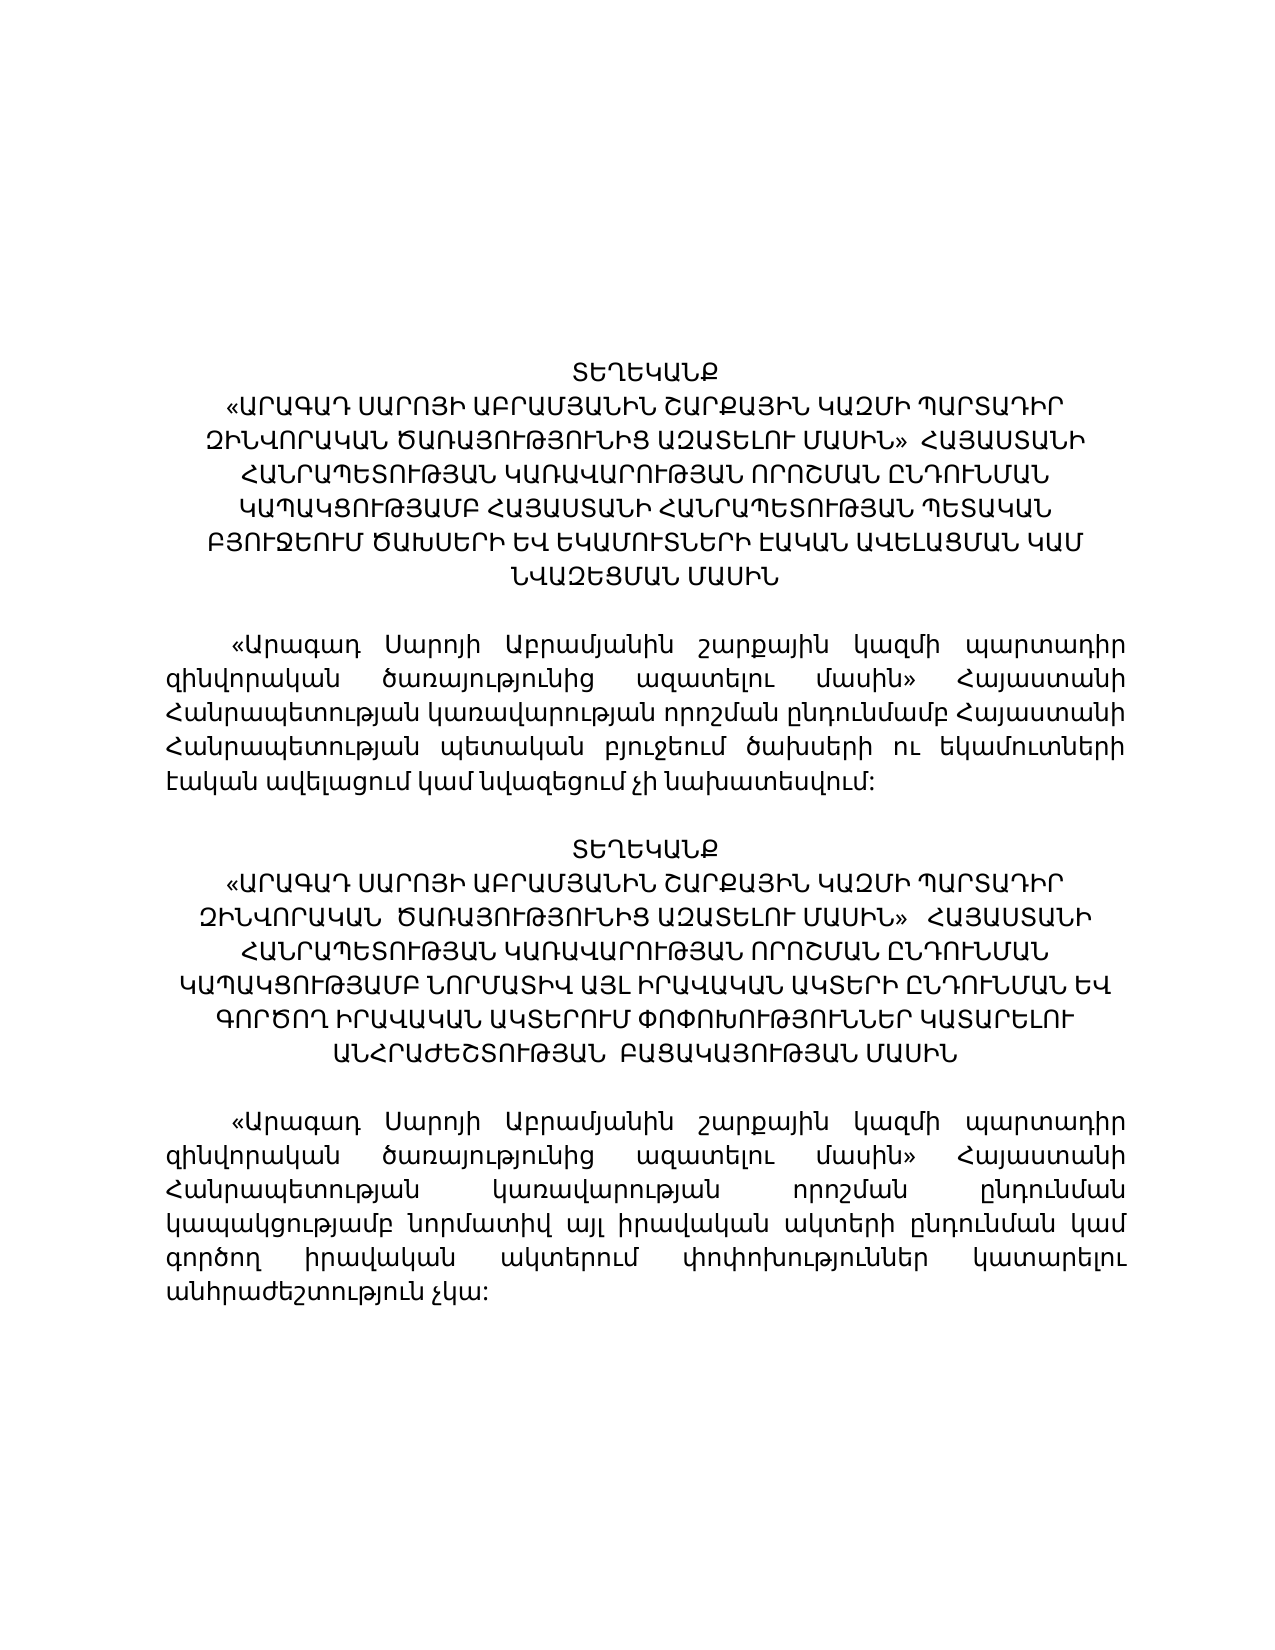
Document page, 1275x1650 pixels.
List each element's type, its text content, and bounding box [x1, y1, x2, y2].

text «ԱՐԱԳԱԴ ՍԱՐՈՅԻ ԱԲՐԱՄՅԱՆԻՆ ՇԱՐՔԱՅԻՆ ԿԱԶՄԻ ՊԱՐՏԱԴԻՐ ԶԻՆՎՈՐԱԿԱՆ ԾԱՌԱՅՈՒԹՅՈՒՆԻՑ ԱԶԱՏԵԼՈՒ ՄԱՍԻՆ» ՀԱՅԱՍՏԱՆԻ ՀԱՆՐԱՊԵՏՈՒԹՅԱՆ ԿԱՌԱՎԱՐՈՒԹՅԱՆ ՈՐՈՇՄԱՆ ԸՆԴՈՒՆՄԱՆ ԿԱՊԱԿՑՈՒԹՅԱՄԲ ՆՈՐՄԱՏԻՎ ԱՅԼ ԻՐԱՎԱԿԱՆ ԱԿՏԵՐԻ ԸՆԴՈՒՆՄԱՆ ԵՎ ԳՈՐԾՈՂ ԻՐԱՎԱԿԱՆ ԱԿՏԵՐՈՒՄ ՓՈՓՈԽՈՒԹՅՈՒՆՆԵՐ ԿԱՏԱՐԵԼՈՒ ԱՆՀՐԱԺԵՇՏՈՒԹՅԱՆ ԲԱՑԱԿԱՅՈՒԹՅԱՆ ՄԱՍԻՆ [165, 865, 1125, 1070]
text «Արագադ Սարոյի Աբրամյանին շարքային կազմի պարտադիր զինվորական ծառայությունից ազատելու մասին» Հայաստանի Հանրապետության կառավարության որոշման ընդունման կապակցությամբ նորմատիվ այլ իրավական ակտերի ընդունման կամ գործող իրավական ակտերում փոփոխություններ կատարելու անհրաժեշտություն չկա: [165, 1104, 1126, 1308]
text «ԱՐԱԳԱԴ ՍԱՐՈՅԻ ԱԲՐԱՄՅԱՆԻՆ ՇԱՐՔԱՅԻՆ ԿԱԶՄԻ ՊԱՐՏԱԴԻՐ ԶԻՆՎՈՐԱԿԱՆ ԾԱՌԱՅՈՒԹՅՈՒՆԻՑ ԱԶԱՏԵԼՈՒ ՄԱՍԻՆ» ՀԱՅԱՍՏԱՆԻ ՀԱՆՐԱՊԵՏՈՒԹՅԱՆ ԿԱՌԱՎԱՐՈՒԹՅԱՆ ՈՐՈՇՄԱՆ ԸՆԴՈՒՆՄԱՆ ԿԱՊԱԿՑՈՒԹՅԱՄԲ ՀԱՅԱՍՏԱՆԻ ՀԱՆՐԱՊԵՏՈՒԹՅԱՆ ՊԵՏԱԿԱՆ ԲՅՈՒՋԵՈՒՄ ԾԱԽՍԵՐԻ ԵՎ ԵԿԱՄՈՒՏՆԵՐԻ ԷԱԿԱՆ ԱՎԵԼԱՑՄԱՆ ԿԱՄ ՆՎԱԶԵՑՄԱՆ ՄԱՍԻՆ [165, 388, 1125, 593]
text ՏԵՂԵԿԱՆՔ [165, 831, 1125, 865]
text ՏԵՂԵԿԱՆՔ [165, 354, 1125, 388]
text «Արագադ Սարոյի Աբրամյանին շարքային կազմի պարտադիր զինվորական ծառայությունից ազատելու մասին» Հայաստանի Հանրապետության կառավարության որոշման ընդունմամբ Հայաստանի Հանրապետության պետական բյուջեում ծախսերի ու եկամուտների էական ավելացում կամ նվազեցում չի նախատեսվում: [165, 627, 1126, 797]
